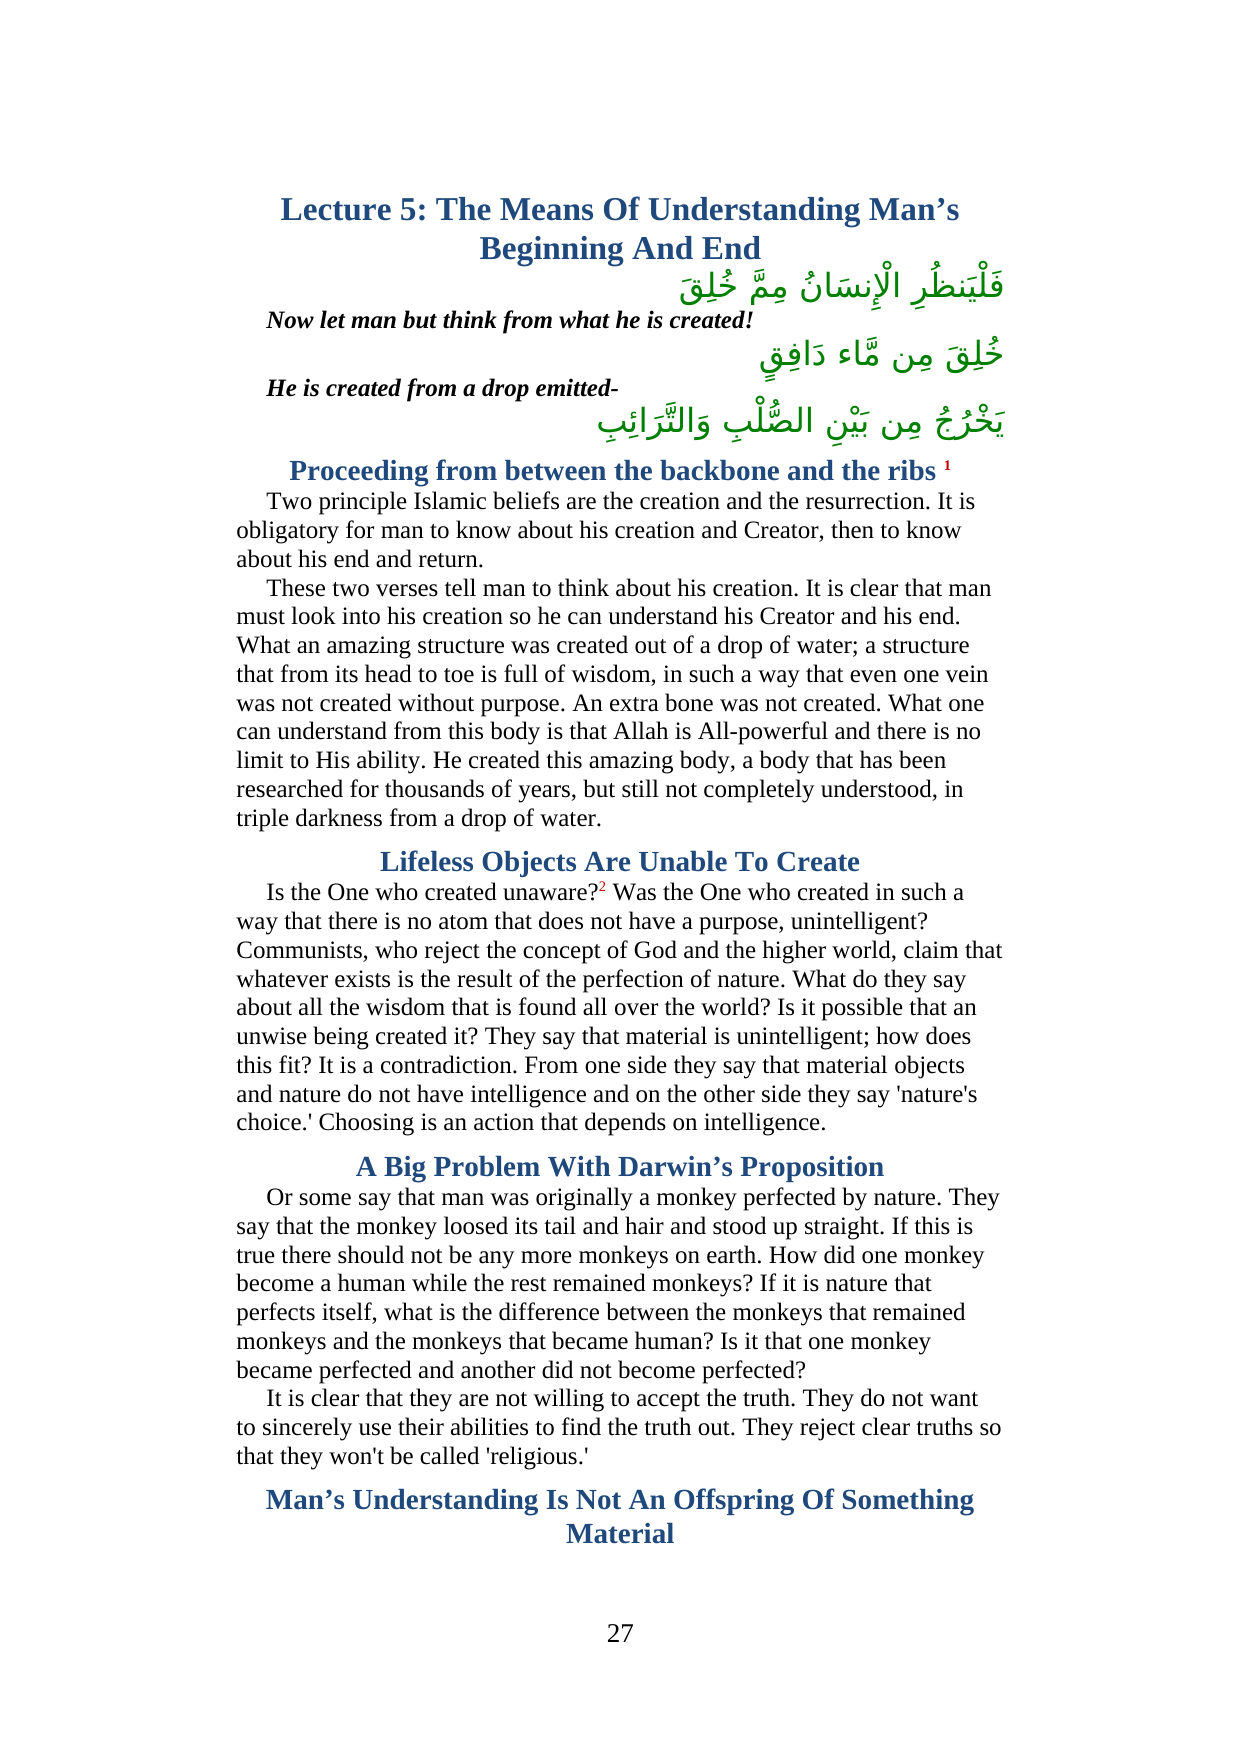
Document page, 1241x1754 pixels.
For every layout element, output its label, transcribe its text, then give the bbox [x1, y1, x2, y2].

text فَلْيَنظُرِ الْإِنسَانُ مِمَّ خُلِقَ [236, 266, 1004, 305]
subtitle Proceeding from between the backbone and the ribs 1 [236, 453, 1004, 486]
text These two verses tell man to think about his creation. It is clear that man must look into his creation so he can understand his Creator and his end. What an amazing structure was created out of a drop of water; a structure that from its head to toe is full of wisdom, in such a way that even one vein was not created without purpose. An extra bone was not created. What one can understand from this body is that Allah is All-powerful and there is no limit to His ability. He created this amazing body, a body that has been researched for thousands of years, but still not completely understood, in triple darkness from a drop of water. [236, 573, 1004, 831]
text It is clear that they are not willing to accept the truth. They do not want to sincerely use their abilities to find the truth out. They reject clear truths so that they won't be called 'religious.' [236, 1383, 1004, 1470]
text خُلِقَ مِن مَّاء دَافِقٍ [236, 334, 1004, 373]
text Or some say that man was originally a monkey perfected by nature. They say that the monkey loosed its tail and hair and stood up straight. If this is true there should not be any more monkeys on earth. How did one monkey become a human while the rest remained monkeys? If it is nature that perfects itself, what is the difference between the monkeys that remained monkeys and the monkeys that became human? Is it that one monkey became perfected and another did not become perfected? [236, 1182, 1004, 1383]
subtitle A Big Problem With Darwin’s Proposition [236, 1149, 1004, 1182]
subtitle Man’s Understanding Is Not An Offspring Of Something Material [236, 1482, 1004, 1549]
text Now let man but think from what he is created! [236, 305, 1004, 334]
text Is the One who created unaware?2 Was the One who created in such a way that there is no atom that does not have a purpose, unintelligent? Communists, who reject the concept of God and the higher world, claim that whatever exists is the result of the perfection of nature. What do they say about all the wisdom that is found all over the world? Is it possible that an unwise being created it? They say that material is unintelligent; how does this fit? It is a contradiction. From one side they say that material objects and nature do not have intelligence and on the other side they say 'nature's choice.' Choosing is an action that depends on intelligence. [236, 877, 1004, 1136]
subtitle Lecture 5: The Means Of Understanding Man’s Beginning And End [236, 190, 1004, 266]
subtitle Lifeless Objects Are Unable To Create [236, 844, 1004, 877]
text Two principle Islamic beliefs are the creation and the resurrection. It is obligatory for man to know about his creation and Creator, then to know about his end and return. [236, 486, 1004, 573]
text He is created from a drop emitted- [236, 373, 1004, 402]
text يَخْرُجُ مِن بَيْنِ الصُّلْبِ وَالتَّرَائِبِ [236, 402, 1004, 440]
